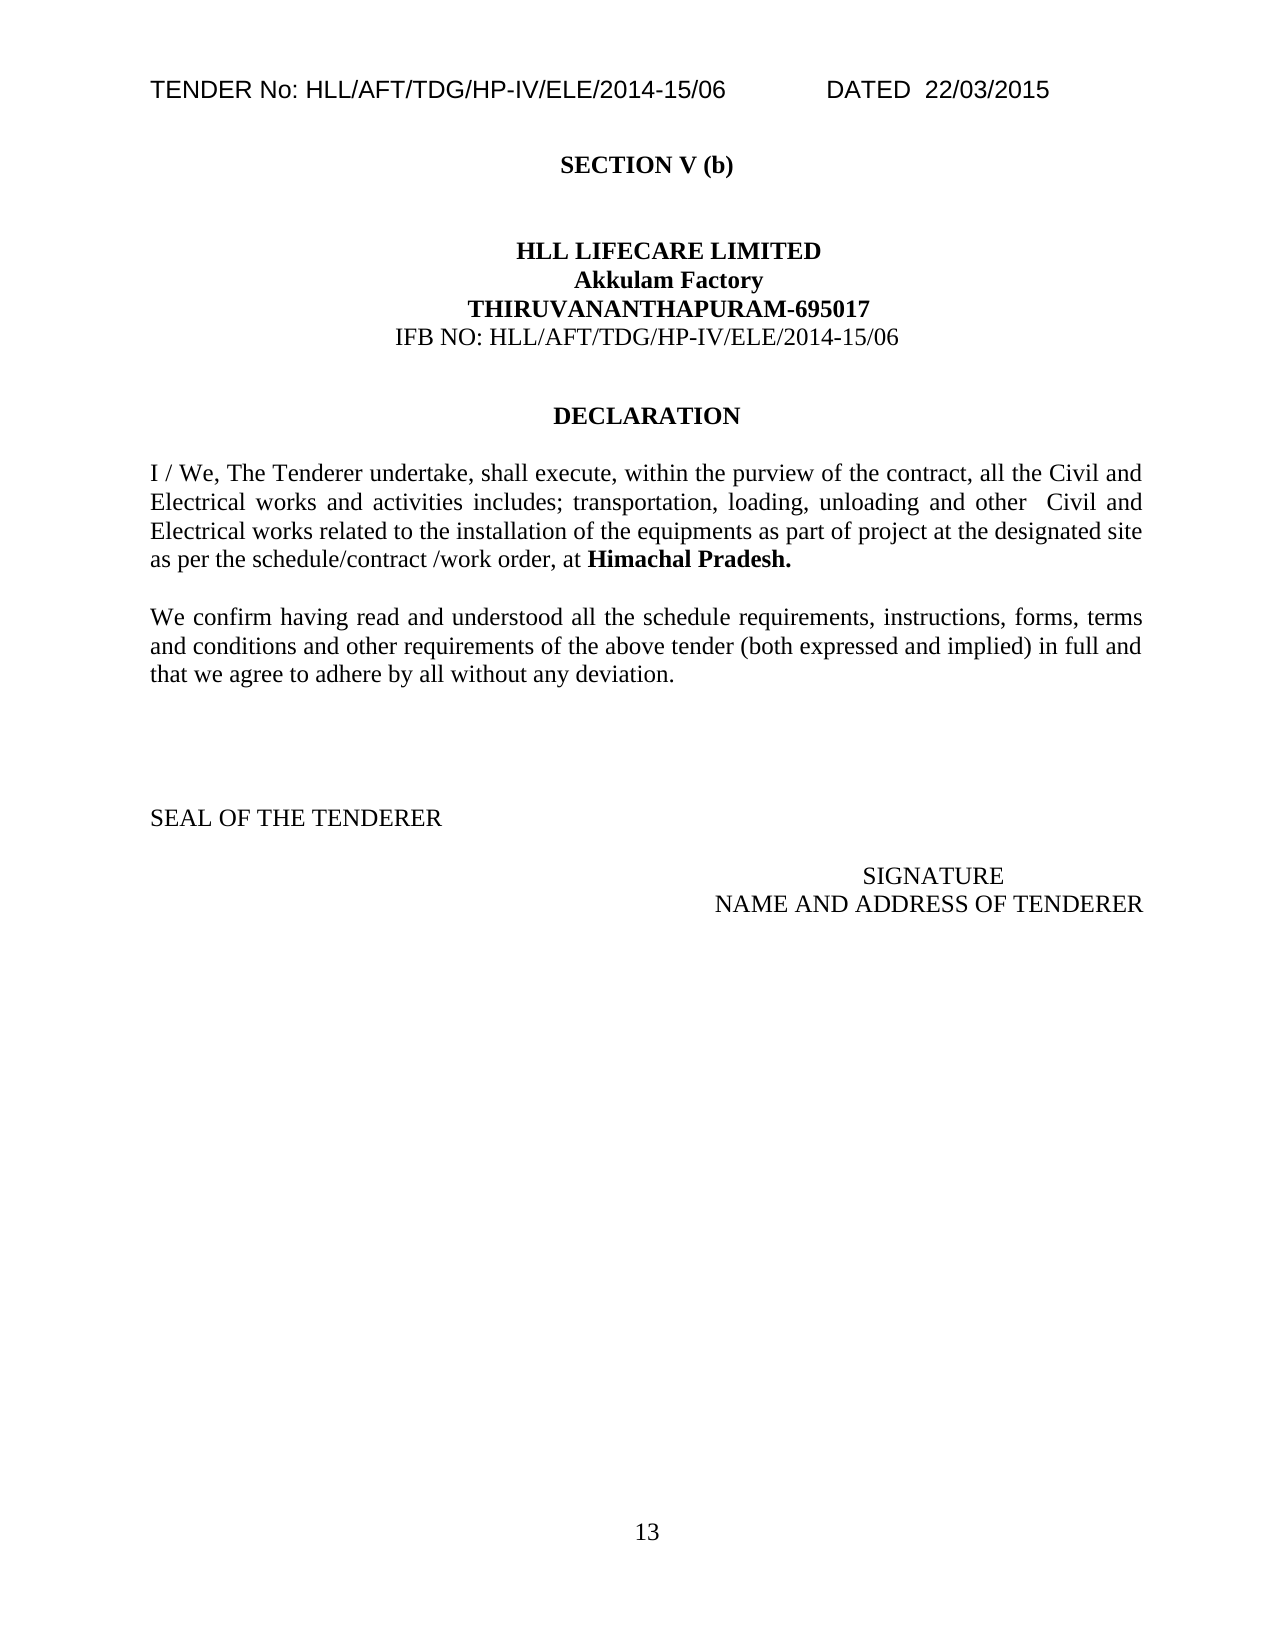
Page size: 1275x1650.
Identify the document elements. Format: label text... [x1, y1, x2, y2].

text SECTION V (b) [150, 150, 1144, 179]
text SIGNATURE [150, 861, 1144, 889]
text SEAL OF THE TENDERER [150, 803, 1144, 832]
subtitle HLL LIFECARE LIMITED [150, 236, 1187, 265]
text I / We, The Tenderer undertake, shall execute, within the purview of the contract, all the Civil and Electrical works and activities includes; transportation, loading, unloading and other Civil and Electrical works related to the installation of the equipments as part of project at the designated site as per the schedule/contract /work order, at Himachal Pradesh. [150, 458, 1144, 573]
text IFB NO: HLL/AFT/TDG/HP-IV/ELE/2014-15/06 [150, 322, 1144, 351]
subtitle DECLARATION [150, 401, 1144, 429]
text Akkulam Factory [150, 265, 1187, 294]
text We confirm having read and understood all the schedule requirements, instructions, forms, terms and conditions and other requirements of the above tender (both expressed and implied) in full and that we agree to adhere by all without any deviation. [150, 602, 1144, 688]
text THIRUVANANTHAPURAM-695017 [150, 294, 1187, 322]
text NAME AND ADDRESS OF TENDERER [150, 889, 1144, 918]
